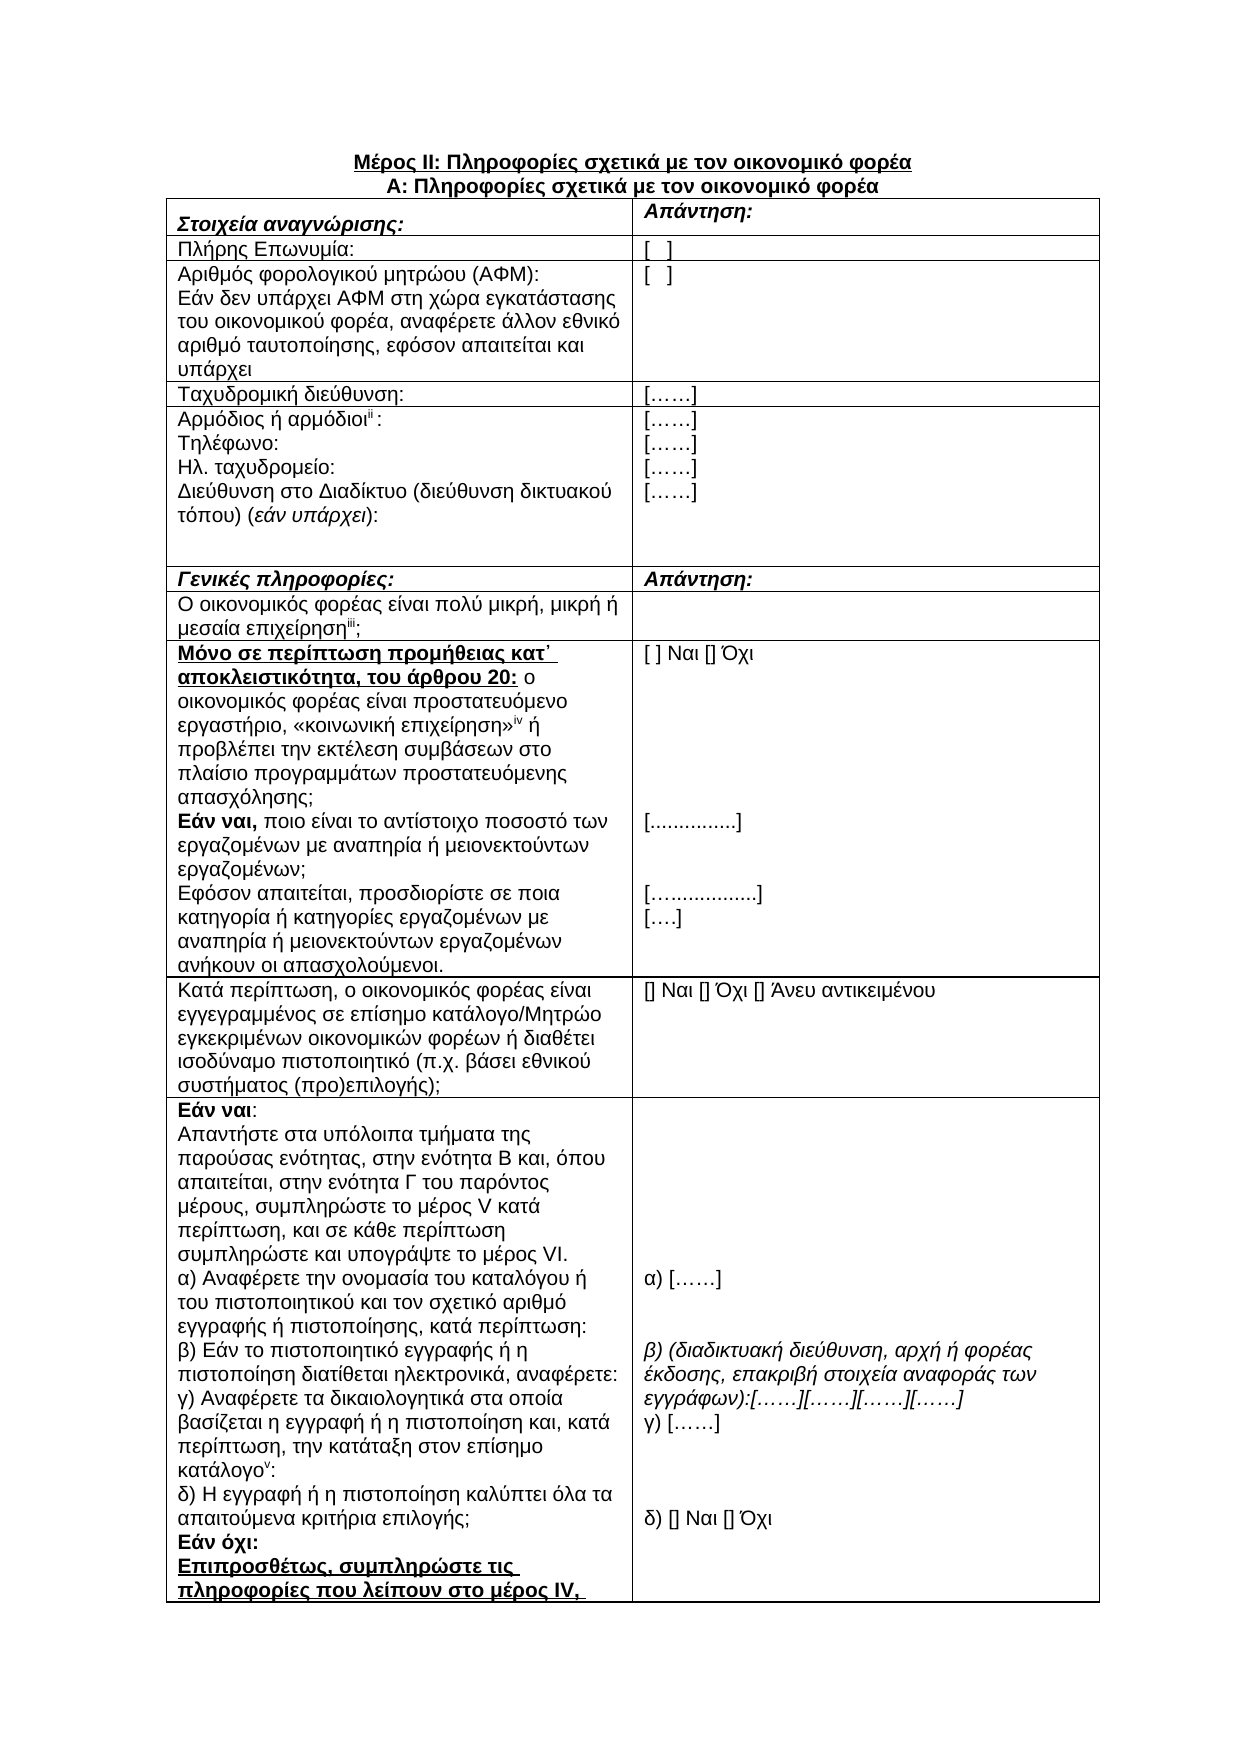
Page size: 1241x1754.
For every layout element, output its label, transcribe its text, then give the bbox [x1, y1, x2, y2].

table_cell Κατά περίπτωση, ο οικονομικός φορέας είναι εγγεγραμμένος σε επίσημο κατάλογο/Μητρώο εγκεκριμένων οικονομικών φορέων ή διαθέτει ισοδύναμο πιστοποιητικό (π.χ. βάσει εθνικού συστήματος (προ)επιλογής); [167, 978, 632, 1097]
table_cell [167, 1098, 632, 1601]
table_cell Ο οικονομικός φορέας είναι πολύ μικρή, μικρή ή μεσαία επιχείρηση; [167, 592, 632, 640]
table_cell [……] [……] [……] [……] [633, 407, 1099, 566]
table_cell Μόνο σε περίπτωση προμήθειας κατ᾽ αποκλειστικότητα, του άρθρου 20: ο οικονομικός φορέας είναι προστατευόμενο εργαστήριο, «κοινωνική επιχείρηση» ή προβλέπει την εκτέλεση συμβάσεων στο πλαίσιο προγραμμάτων προστατευόμενης απασχόλησης; Εάν ναι, ποιο είναι το αντίστοιχο ποσοστό των εργαζομένων με αναπηρία ή μειονεκτούντων εργαζομένων; Εφόσον απαιτείται, προσδιορίστε σε ποια κατηγορία ή κατηγορίες εργαζομένων με αναπηρία ή μειονεκτούντων εργαζομένων ανήκουν οι απασχολούμενοι. [167, 641, 632, 976]
table_cell [] Ναι [] Όχι [] Άνευ αντικειμένου [633, 978, 1099, 1097]
table_cell Γενικές πληροφορίες: [167, 567, 632, 591]
table_cell [ ] [633, 261, 1099, 381]
table_cell Ταχυδρομική διεύθυνση: [167, 382, 632, 406]
table_cell Πλήρης Επωνυμία: [167, 236, 632, 260]
table_cell Απάντηση: [633, 567, 1099, 591]
text Α: Πληροφορίες σχετικά με τον οικονομικό φορέα [187, 174, 1078, 198]
table_header Στοιχεία αναγνώρισης: [167, 199, 632, 235]
table_header Απάντηση: [633, 199, 1099, 235]
table_cell [……] [633, 382, 1099, 406]
table_cell Αριθμός φορολογικού μητρώου (ΑΦΜ): Εάν δεν υπάρχει ΑΦΜ στη χώρα εγκατάστασης του οικονομικού φορέα, αναφέρετε άλλον εθνικό αριθμό ταυτοποίησης, εφόσον απαιτείται και υπάρχει [167, 261, 632, 381]
table_cell Αρμόδιος ή αρμόδιοι : Τηλέφωνο: Ηλ. ταχυδρομείο: Διεύθυνση στο Διαδίκτυο (διεύθυνση δικτυακού τόπου) (εάν υπάρχει): [167, 407, 632, 566]
text Μέρος II: Πληροφορίες σχετικά με τον οικονομικό φορέα [187, 150, 1078, 174]
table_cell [633, 1098, 1099, 1601]
table_cell [633, 592, 1099, 640]
table_cell [ ] [633, 236, 1099, 260]
table_cell [ ] Ναι [] Όχι [...............] […...............] [….] [633, 641, 1099, 976]
